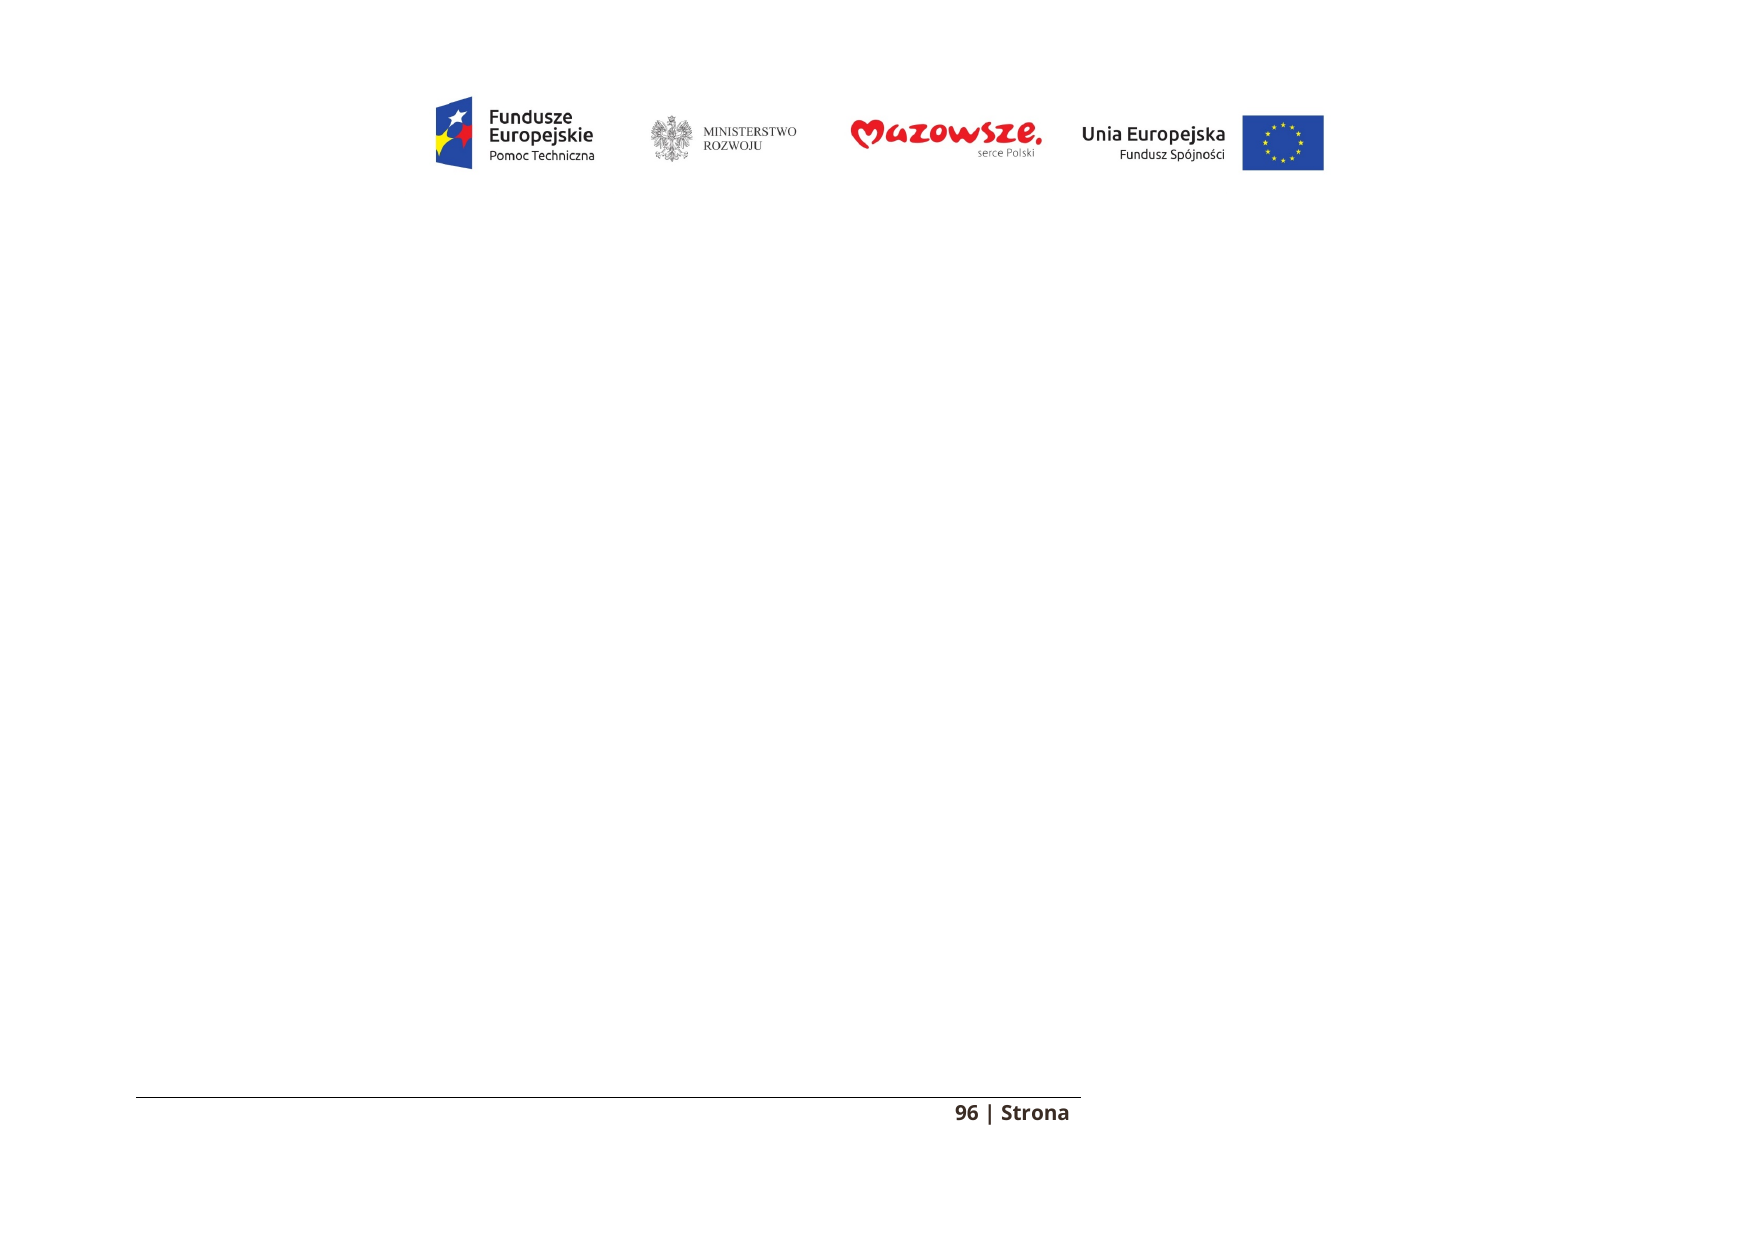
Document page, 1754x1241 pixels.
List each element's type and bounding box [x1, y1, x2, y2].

picture [404, 73, 1350, 194]
